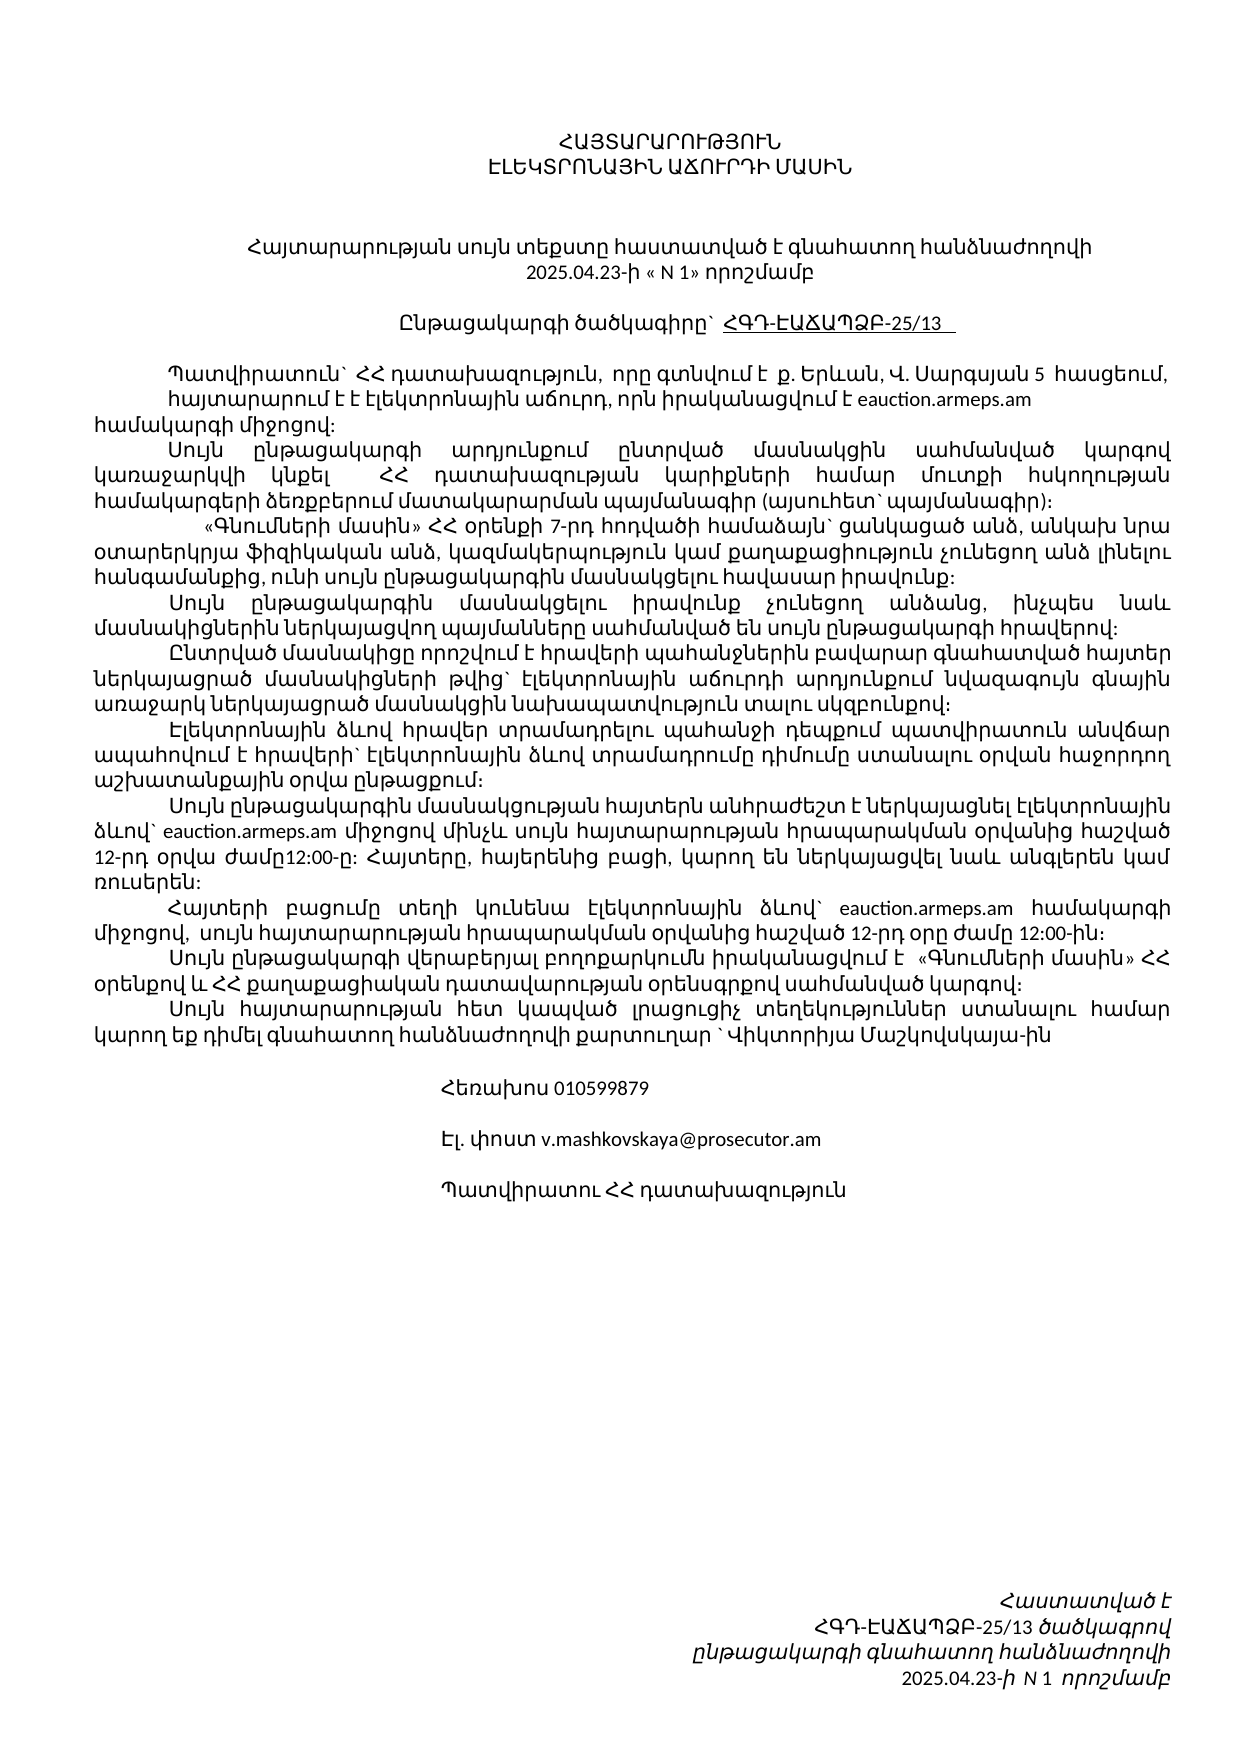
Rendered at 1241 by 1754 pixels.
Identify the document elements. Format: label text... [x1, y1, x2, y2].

text ԷԼԵԿՏՐՈՆԱՅԻՆ ԱՃՈՒՐԴԻ ՄԱՍԻՆ [94, 154, 1171, 180]
text Պատվիրատուն` ՀՀ դատախազություն, որը գտնվում է ք. Երևան, Վ. Սարգսյան 5 հասցեում, [94, 361, 1171, 386]
text Հայտերի բացումը տեղի կունենա էլեկտրոնային ձևով` eauction.armeps.am համակարգի միջոցով, սույն հայտարարության հրապարակման օրվանից հաշված 12-րդ օրը ժամը 12:00-ին։ [94, 895, 1171, 946]
text Սույն հայտարարության հետ կապված լրացուցիչ տեղեկություններ ստանալու համար կարող եք դիմել գնահատող հանձնաժողովի քարտուղար ` Վիկտորիյա Մաշկովսկայա-ին [94, 996, 1171, 1047]
text Էլ. փոստ v.mashkovskaya@prosecutor.am [94, 1126, 1171, 1152]
text Ընթացակարգի ծածկագիրը` ՀԳԴ-ԷԱՃԱՊՁԲ-25/13 [94, 310, 1171, 336]
text 2025.04.23 -ի N 1 որոշմամբ [94, 1665, 1171, 1690]
text ՀԳԴ-ԷԱՃԱՊՁԲ-25/13 ծածկագրով [94, 1614, 1171, 1639]
text Սույն ընթացակարգի վերաբերյալ բողոքարկումն իրականացվում է «Գնումների մասին» ՀՀ օրենքով և ՀՀ քաղաքացիական դատավարության օրենսգրքով սահմանված կարգով։ [94, 946, 1171, 996]
text 2025.04.23 -ի « N 1» որոշմամբ [94, 259, 1171, 285]
text Սույն ընթացակարգին մասնակցելու իրավունք չունեցող անձանց, ինչպես նաև մասնակիցներին ներկայացվող պայմանները սահմանված են սույն ընթացակարգի հրավերով: [94, 590, 1171, 641]
text Հայտարարության սույն տեքստը հաստատված է գնահատող հանձնաժողովի [94, 234, 1171, 259]
text Հաստատված է [94, 1589, 1171, 1614]
text Սույն ընթացակարգին մասնակցության հայտերն անհրաժեշտ է ներկայացնել էլեկտրոնային ձևով` eauction.armeps.am միջոցով մինչև սույն հայտարարության հրապարակման օրվանից հաշված 12-րդ օրվա ժամը12:00-ը: Հայտերը, հայերենից բացի, կարող են ներկայացվել նաև անգլերեն կամ ռուսերեն: [94, 793, 1171, 895]
text Էլեկտրոնային ձևով հրավեր տրամադրելու պահանջի դեպքում պատվիրատուն անվճար ապահովում է հրավերի` էլեկտրոնային ձևով տրամադրումը դիմումը ստանալու օրվան հաջորդող աշխատանքային օրվա ընթացքում։ [94, 717, 1171, 793]
text Ընտրված մասնակիցը որոշվում է հրավերի պահանջներին բավարար գնահատված հայտեր ներկայացրած մասնակիցների թվից` էլեկտրոնային աճուրդի արդյունքում նվազագույն գնային առաջարկ ներկայացրած մասնակցին նախապատվություն տալու սկզբունքով։ [94, 641, 1171, 717]
text ընթացակարգի գնահատող հանձնաժողովի [94, 1639, 1171, 1665]
text Հեռախոս 010599879 [94, 1076, 1171, 1101]
text ՀԱՅՏԱՐԱՐՈՒԹՅՈՒՆ [94, 129, 1171, 154]
text հայտարարում է է էլեկտրոնային աճուրդ, որն իրականացվում է eauction.armeps.am համակարգի միջոցով: [94, 386, 1171, 437]
text «Գնումների մասին» ՀՀ օրենքի 7-րդ հոդվածի համաձայն` ցանկացած անձ, անկախ նրա օտարերկրյա ֆիզիկական անձ, կազմակերպություն կամ քաղաքացիություն չունեցող անձ լինելու հանգամանքից, ունի սույն ընթացակարգին մասնակցելու հավասար իրավունք: [94, 513, 1171, 590]
text Սույն ընթացակարգի արդյունքում ընտրված մասնակցին սահմանված կարգով կառաջարկվի կնքել ՀՀ դատախազության կարիքների համար մուտքի հսկողության համակարգերի ձեռքբերում մատակարարման պայմանագիր (այսուհետ` պայմանագիր)։ [94, 437, 1171, 513]
text Պատվիրատու ՀՀ դատախազություն [94, 1177, 1171, 1203]
